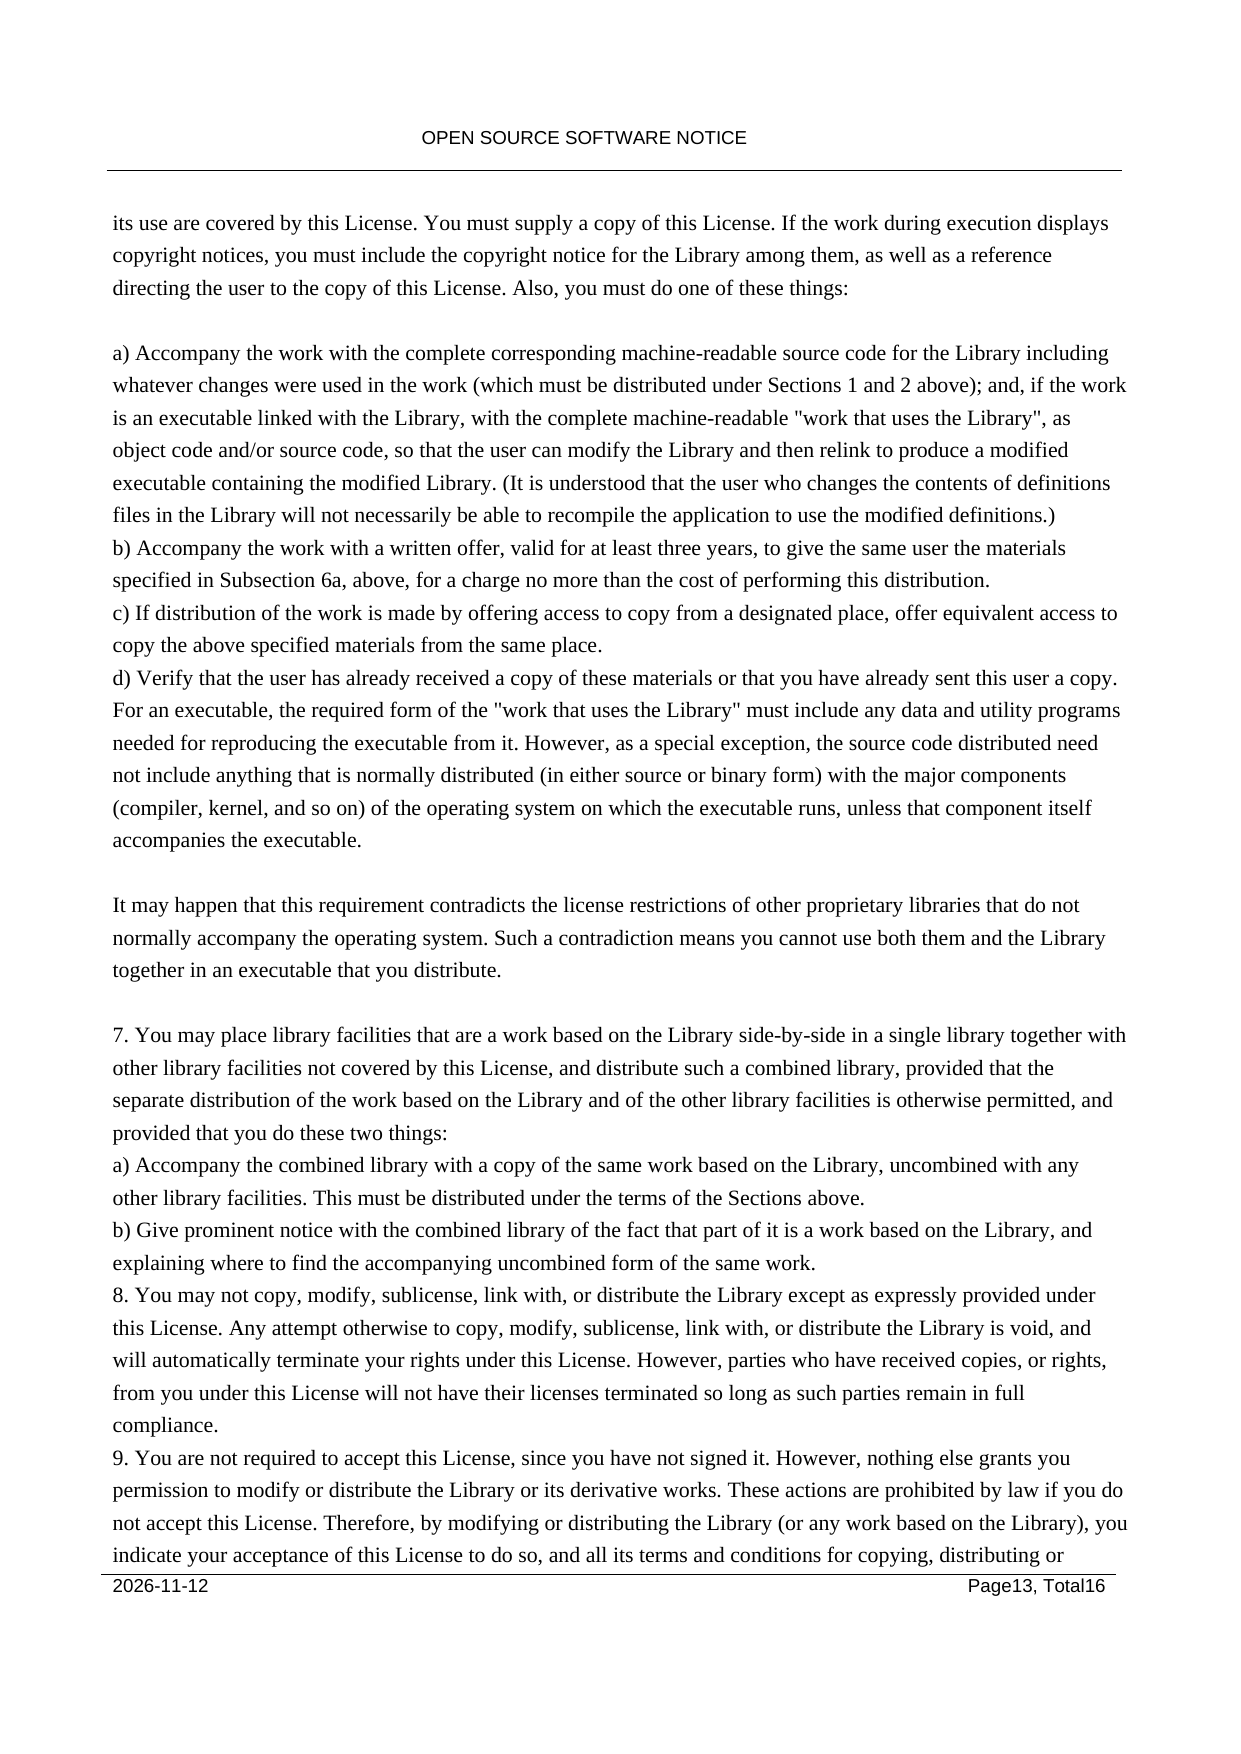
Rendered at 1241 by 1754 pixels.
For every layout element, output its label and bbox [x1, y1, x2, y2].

text [112, 206, 1128, 1571]
